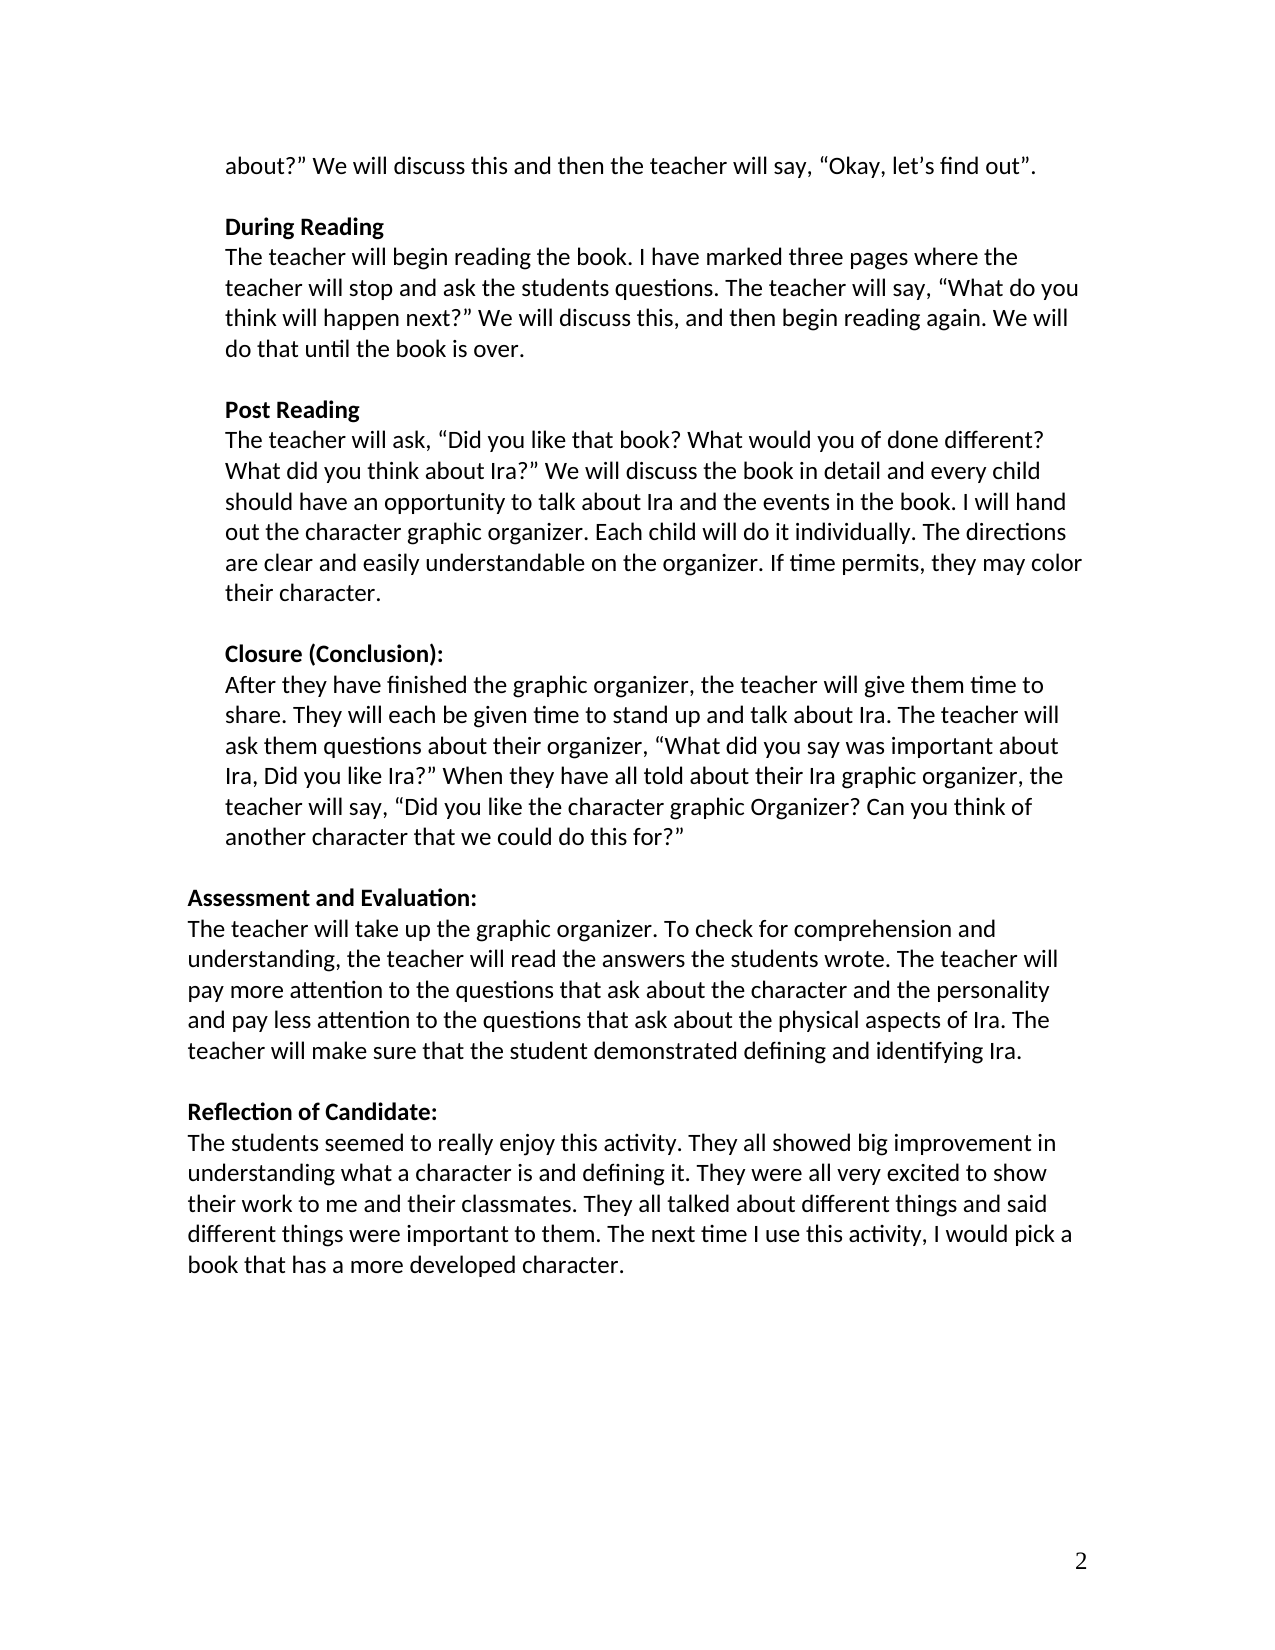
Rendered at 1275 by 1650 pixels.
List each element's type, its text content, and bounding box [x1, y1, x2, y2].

text During Reading [225, 211, 1087, 242]
text Assessment and Evaluation: [187, 882, 1087, 913]
text Post Reading [225, 394, 1087, 425]
text The teacher will take up the graphic organizer. To check for comprehension and understanding, the teacher will read the answers the students wrote. The teacher will pay more attention to the questions that ask about the character and the personality and pay less attention to the questions that ask about the physical aspects of Ira. The teacher will make sure that the student demonstrated defining and identifying Ira. [187, 913, 1087, 1066]
text The teacher will ask, “Did you like that book? What would you of done different? What did you think about Ira?” We will discuss the book in detail and every child should have an opportunity to talk about Ira and the events in the book. I will hand out the character graphic organizer. Each child will do it individually. The directions are clear and easily understandable on the organizer. If time permits, they may color their character. [225, 425, 1087, 608]
text Closure (Conclusion): [225, 638, 1087, 669]
text After they have finished the graphic organizer, the teacher will give them time to share. They will each be given time to stand up and talk about Ira. The teacher will ask them questions about their organizer, “What did you say was important about Ira, Did you like Ira?” When they have all told about their Ira graphic organizer, the teacher will say, “Did you like the character graphic Organizer? Can you think of another character that we could do this for?” [225, 669, 1087, 852]
text Reflection of Candidate: [187, 1096, 1087, 1127]
text The students seemed to really enjoy this activity. They all showed big improvement in understanding what a character is and defining it. They were all very excited to show their work to me and their classmates. They all talked about different things and said different things were important to them. The next time I use this activity, I would pick a book that has a more developed character. [187, 1127, 1087, 1279]
text The teacher will begin reading the book. I have marked three pages where the teacher will stop and ask the students questions. The teacher will say, “What do you think will happen next?” We will discuss this, and then begin reading again. We will do that until the book is over. [225, 242, 1087, 364]
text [225, 150, 1087, 181]
